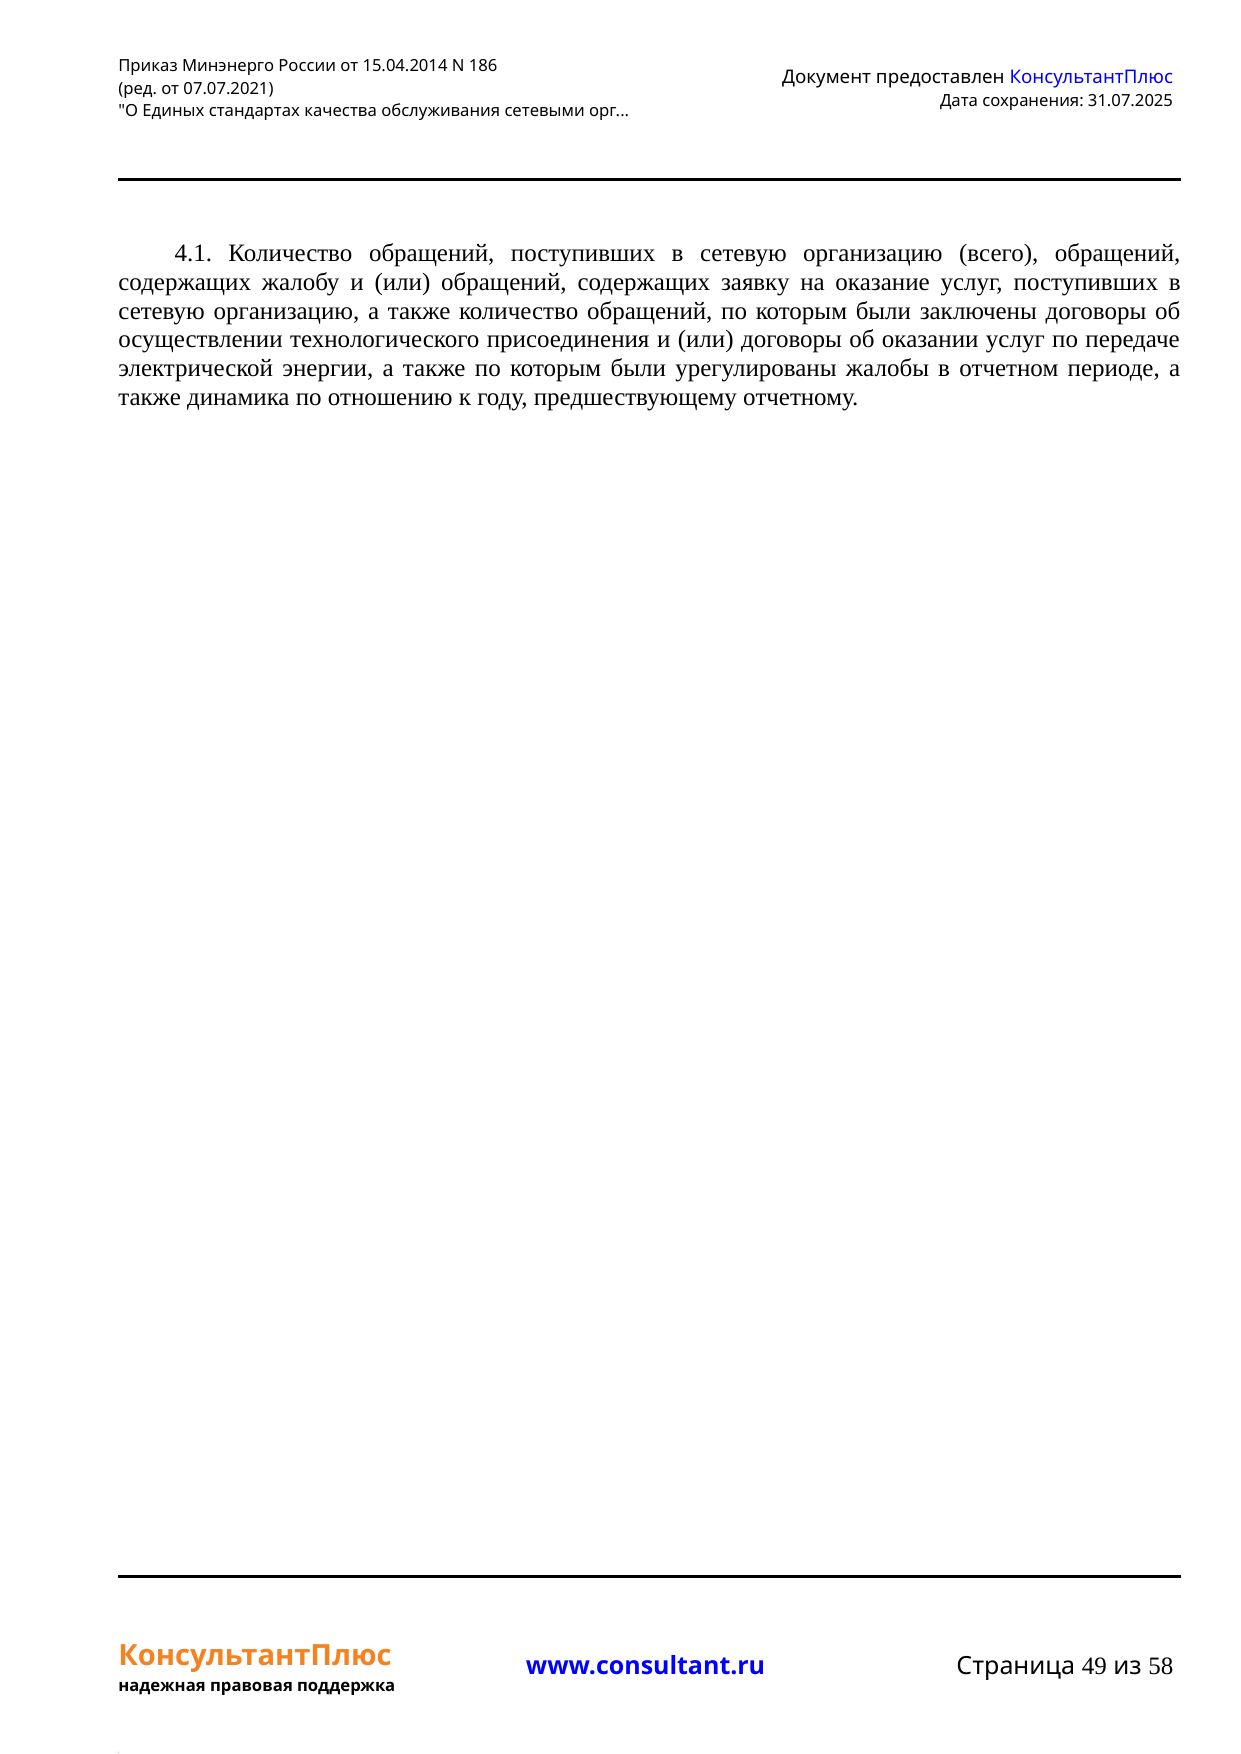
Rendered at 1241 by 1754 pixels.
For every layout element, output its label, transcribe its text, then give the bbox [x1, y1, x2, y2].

text 4.1. Количество обращений, поступивших в сетевую организацию (всего), обращений, содержащих жалобу и (или) обращений, содержащих заявку на оказание услуг, поступивших в сетевую организацию, а также количество обращений, по которым были заключены договоры об осуществлении технологического присоединения и (или) договоры об оказании услуг по передаче электрической энергии, а также по которым были урегулированы жалобы в отчетном периоде, а также динамика по отношению к году, предшествующему отчетному. [118, 238, 1181, 411]
